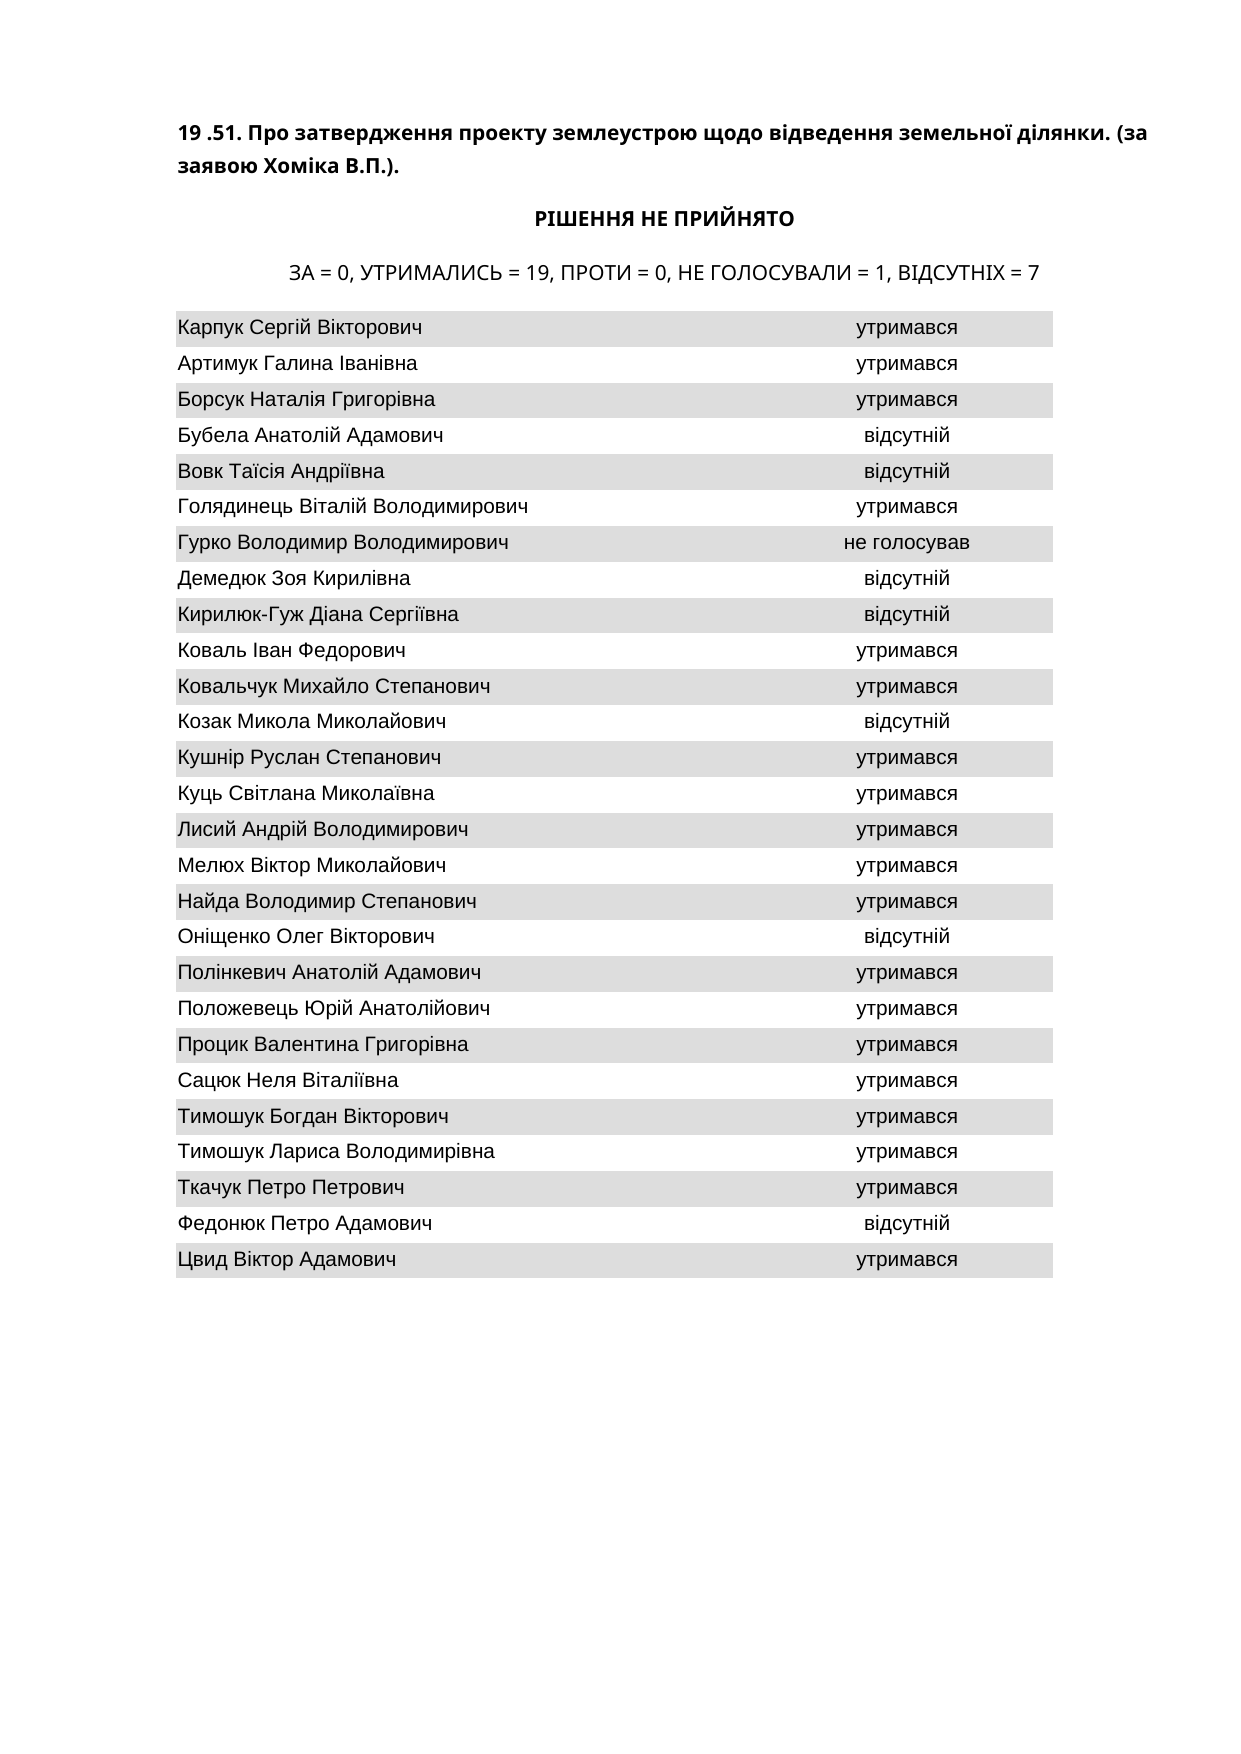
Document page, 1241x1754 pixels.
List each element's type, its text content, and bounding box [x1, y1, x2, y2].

table_cell утримався [761, 741, 1053, 777]
table_cell утримався [761, 992, 1053, 1028]
table_cell відсутній [761, 454, 1053, 490]
table_cell Голядинець Віталій Володимирович [176, 490, 761, 526]
table_cell утримався [761, 1099, 1053, 1135]
table_cell відсутній [761, 598, 1053, 633]
table_cell Вовк Таїсія Андріївна [176, 454, 761, 490]
table_cell утримався [761, 884, 1053, 920]
table_cell утримався [761, 383, 1053, 418]
table_cell утримався [761, 1171, 1053, 1207]
table_cell Кирилюк-Гуж Діана Сергіївна [176, 598, 761, 633]
table_cell Федонюк Петро Адамович [176, 1207, 761, 1243]
table_cell Тимошук Богдан Вікторович [176, 1099, 761, 1135]
table_cell Полінкевич Анатолій Адамович [176, 956, 761, 992]
table_cell Гурко Володимир Володимирович [176, 526, 761, 562]
table_cell утримався [761, 347, 1053, 383]
table_cell Борсук Наталія Григорівна [176, 383, 761, 418]
table_cell утримався [761, 490, 1053, 526]
table_cell Ткачук Петро Петрович [176, 1171, 761, 1207]
table_cell утримався [761, 777, 1053, 813]
table_cell Коваль Іван Федорович [176, 634, 761, 669]
table_cell відсутній [761, 419, 1053, 454]
table_cell Козак Микола Миколайович [176, 705, 761, 741]
table_header Карпук Сергій Вікторович [176, 311, 761, 347]
table_cell відсутній [761, 1207, 1053, 1243]
table_cell Найда Володимир Степанович [176, 884, 761, 920]
table_cell Сацюк Неля Віталіївна [176, 1064, 761, 1099]
text 19 .51. Про затвердження проекту землеустрою щодо відведення земельної ділянки. (за заявою Хоміка В.П.). [177, 118, 1152, 179]
text ЗА = 0, УТРИМАЛИСЬ = 19, ПРОТИ = 0, НЕ ГОЛОСУВАЛИ = 1, ВІДСУТНІХ = 7 [177, 258, 1152, 286]
table_cell не голосував [761, 526, 1053, 562]
table_cell Процик Валентина Григорівна [176, 1028, 761, 1063]
table_header утримався [761, 311, 1053, 347]
table_cell Тимошук Лариса Володимирівна [176, 1135, 761, 1171]
table_cell Цвид Віктор Адамович [176, 1243, 761, 1278]
table_cell Куць Світлана Миколаївна [176, 777, 761, 813]
table_cell відсутній [761, 920, 1053, 956]
table_cell Мелюх Віктор Миколайович [176, 849, 761, 884]
table_cell Бубела Анатолій Адамович [176, 419, 761, 454]
table_cell утримався [761, 956, 1053, 992]
table_cell Положевець Юрій Анатолійович [176, 992, 761, 1028]
text РІШЕННЯ НЕ ПРИЙНЯТО [177, 204, 1152, 233]
table_cell відсутній [761, 562, 1053, 598]
table_cell утримався [761, 669, 1053, 705]
table_cell Лисий Андрій Володимирович [176, 813, 761, 848]
table_cell утримався [761, 813, 1053, 848]
table_cell Артимук Галина Іванівна [176, 347, 761, 383]
table_cell Оніщенко Олег Вікторович [176, 920, 761, 956]
table_cell відсутній [761, 705, 1053, 741]
table_cell утримався [761, 1243, 1053, 1278]
table_cell утримався [761, 1135, 1053, 1171]
table_cell утримався [761, 849, 1053, 884]
table_cell утримався [761, 1064, 1053, 1099]
table_cell утримався [761, 634, 1053, 669]
table_cell Ковальчук Михайло Степанович [176, 669, 761, 705]
table_cell Демедюк Зоя Кирилівна [176, 562, 761, 598]
table_cell утримався [761, 1028, 1053, 1063]
table_cell Кушнір Руслан Степанович [176, 741, 761, 777]
